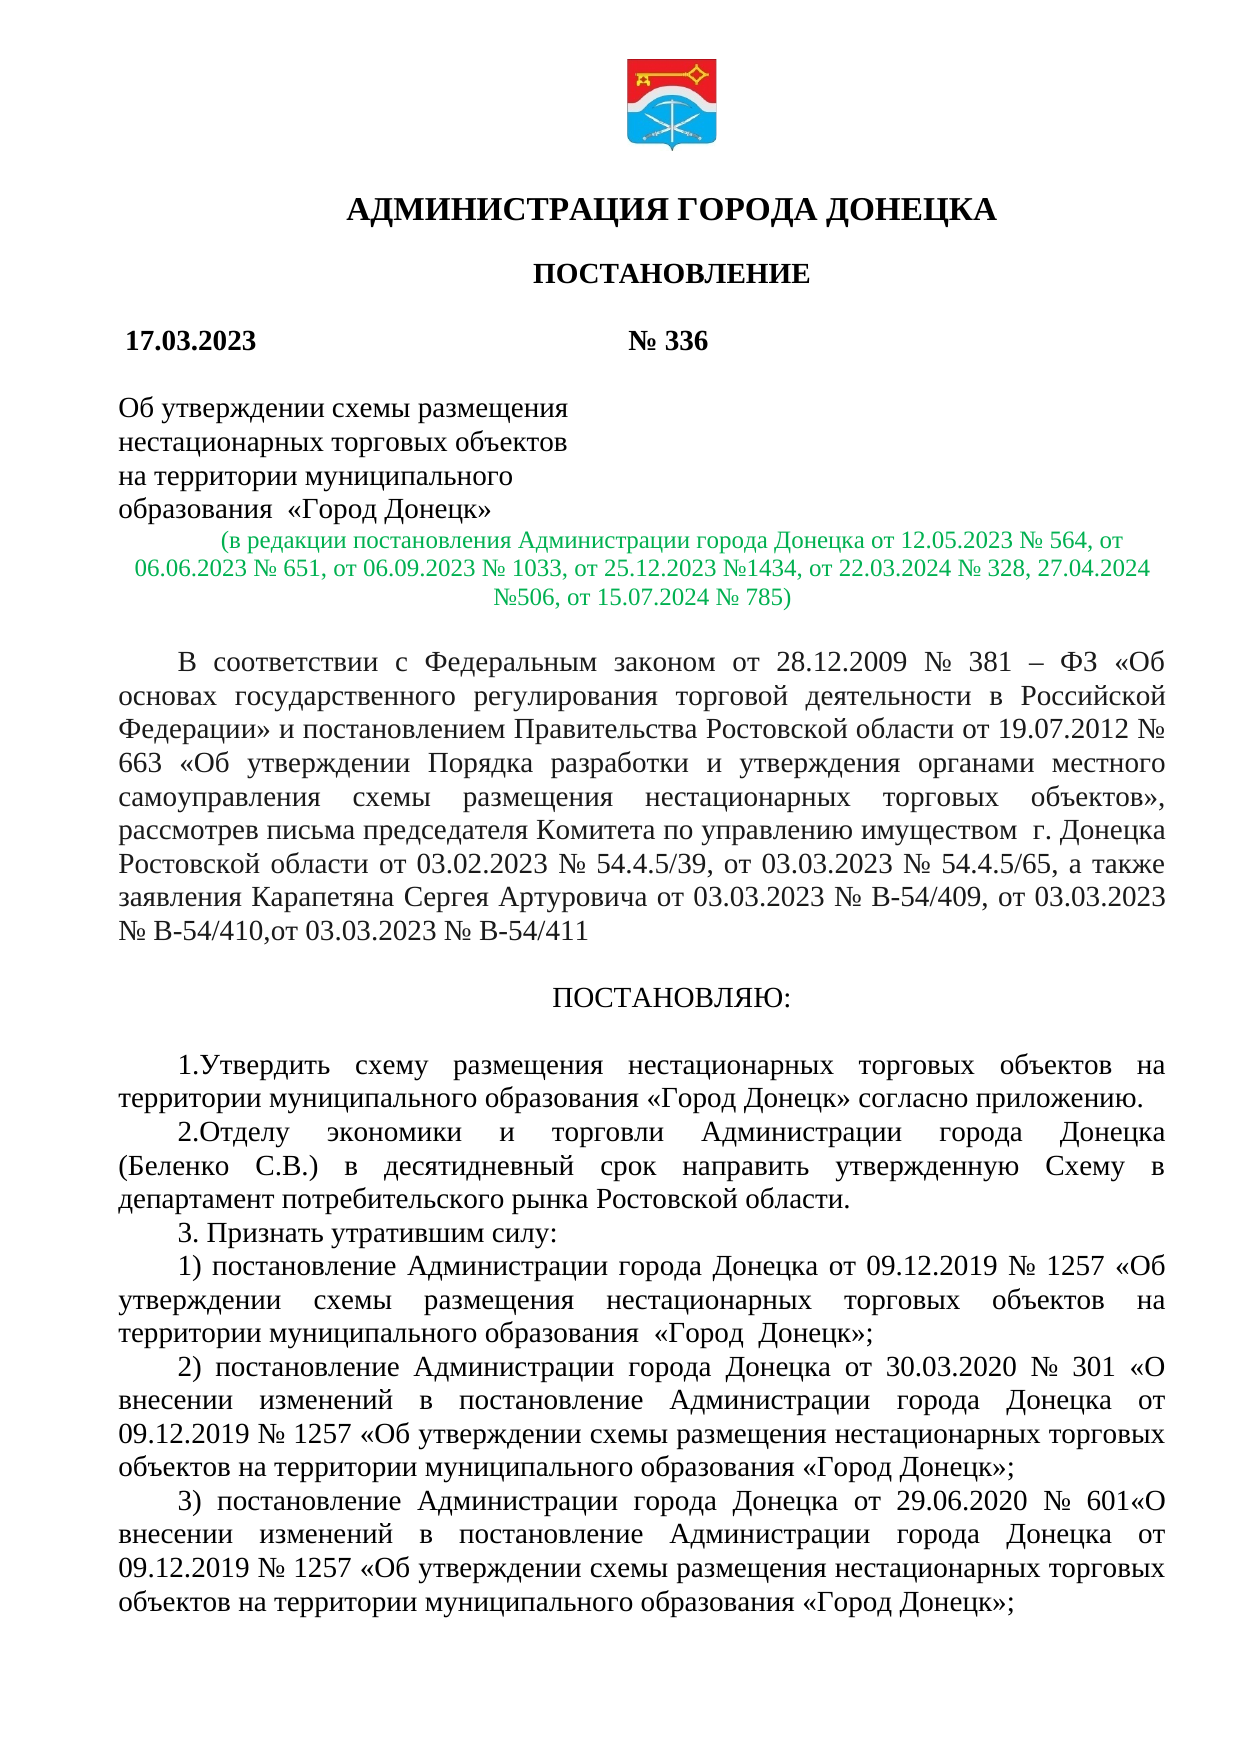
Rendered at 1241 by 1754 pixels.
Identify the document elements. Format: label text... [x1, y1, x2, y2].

text нестационарных торговых объектов [118, 424, 1166, 458]
text В соответствии с Федеральным законом от 28.12.2009 № 381 – ФЗ «Об основах государственного регулирования торговой деятельности в Российской Федерации» и постановлением Правительства Ростовской области от 19.07.2012 № 663 «Об утверждении Порядка разработки и утверждения органами местного самоуправления схемы размещения нестационарных торговых объектов», рассмотрев письма председателя Комитета по управлению имуществом г. Донецка Ростовской области от 03.02.2023 № 54.4.5/39, от 03.03.2023 № 54.4.5/65, а также заявления Карапетяна Сергея Артуровича от 03.03.2023 № В-54/409, от 03.03.2023 № В-54/410,от 03.03.2023 № В-54/411 [118, 644, 1166, 946]
text 1) постановление Администрации города Донецка от 09.12.2019 № 1257 «Об утверждении схемы размещения нестационарных торговых объектов на территории муниципального образования «Город Донецк»; [118, 1248, 1166, 1349]
text ПОСТАНОВЛЯЮ: [118, 980, 1166, 1013]
text 3) постановление Администрации города Донецка от 29.06.2020 № 601«О внесении изменений в постановление Администрации города Донецка от 09.12.2019 № 1257 «Об утверждении схемы размещения нестационарных торговых объектов на территории муниципального образования «Город Донецк»; [118, 1483, 1166, 1617]
text 17.03.2023 № 336 [88, 323, 1166, 357]
text АДМИНИСТРАЦИЯ ГОРОДА ДОНЕЦКА [177, 189, 1166, 256]
text 2.Отделу экономики и торговли Администрации города Донецка (Беленко С.В.) в десятидневный срок направить утвержденную Схему в департамент потребительского рынка Ростовской области. [118, 1114, 1166, 1215]
text 3. Признать утратившим силу: [118, 1215, 1166, 1248]
picture [627, 59, 717, 151]
text 1.Утвердить схему размещения нестационарных торговых объектов на территории муниципального образования «Город Донецк» согласно приложению. [118, 1047, 1166, 1114]
text Об утверждении схемы размещения [118, 391, 1166, 424]
text 2) постановление Администрации города Донецка от 30.03.2020 № 301 «О внесении изменений в постановление Администрации города Донецка от 09.12.2019 № 1257 «Об утверждении схемы размещения нестационарных торговых объектов на территории муниципального образования «Город Донецк»; [118, 1349, 1166, 1483]
text ПОСТАНОВЛЕНИЕ [177, 256, 1166, 290]
text на территории муниципального [118, 458, 1166, 491]
text образования «Город Донецк» [118, 491, 1166, 525]
text (в редакции постановления Администрации города Донецка от 12.05.2023 № 564, от 06.06.2023 № 651, от 06.09.2023 № 1033, от 25.12.2023 №1434, от 22.03.2024 № 328, 27.04.2024 №506, от 15.07.2024 № 785) [118, 525, 1166, 611]
